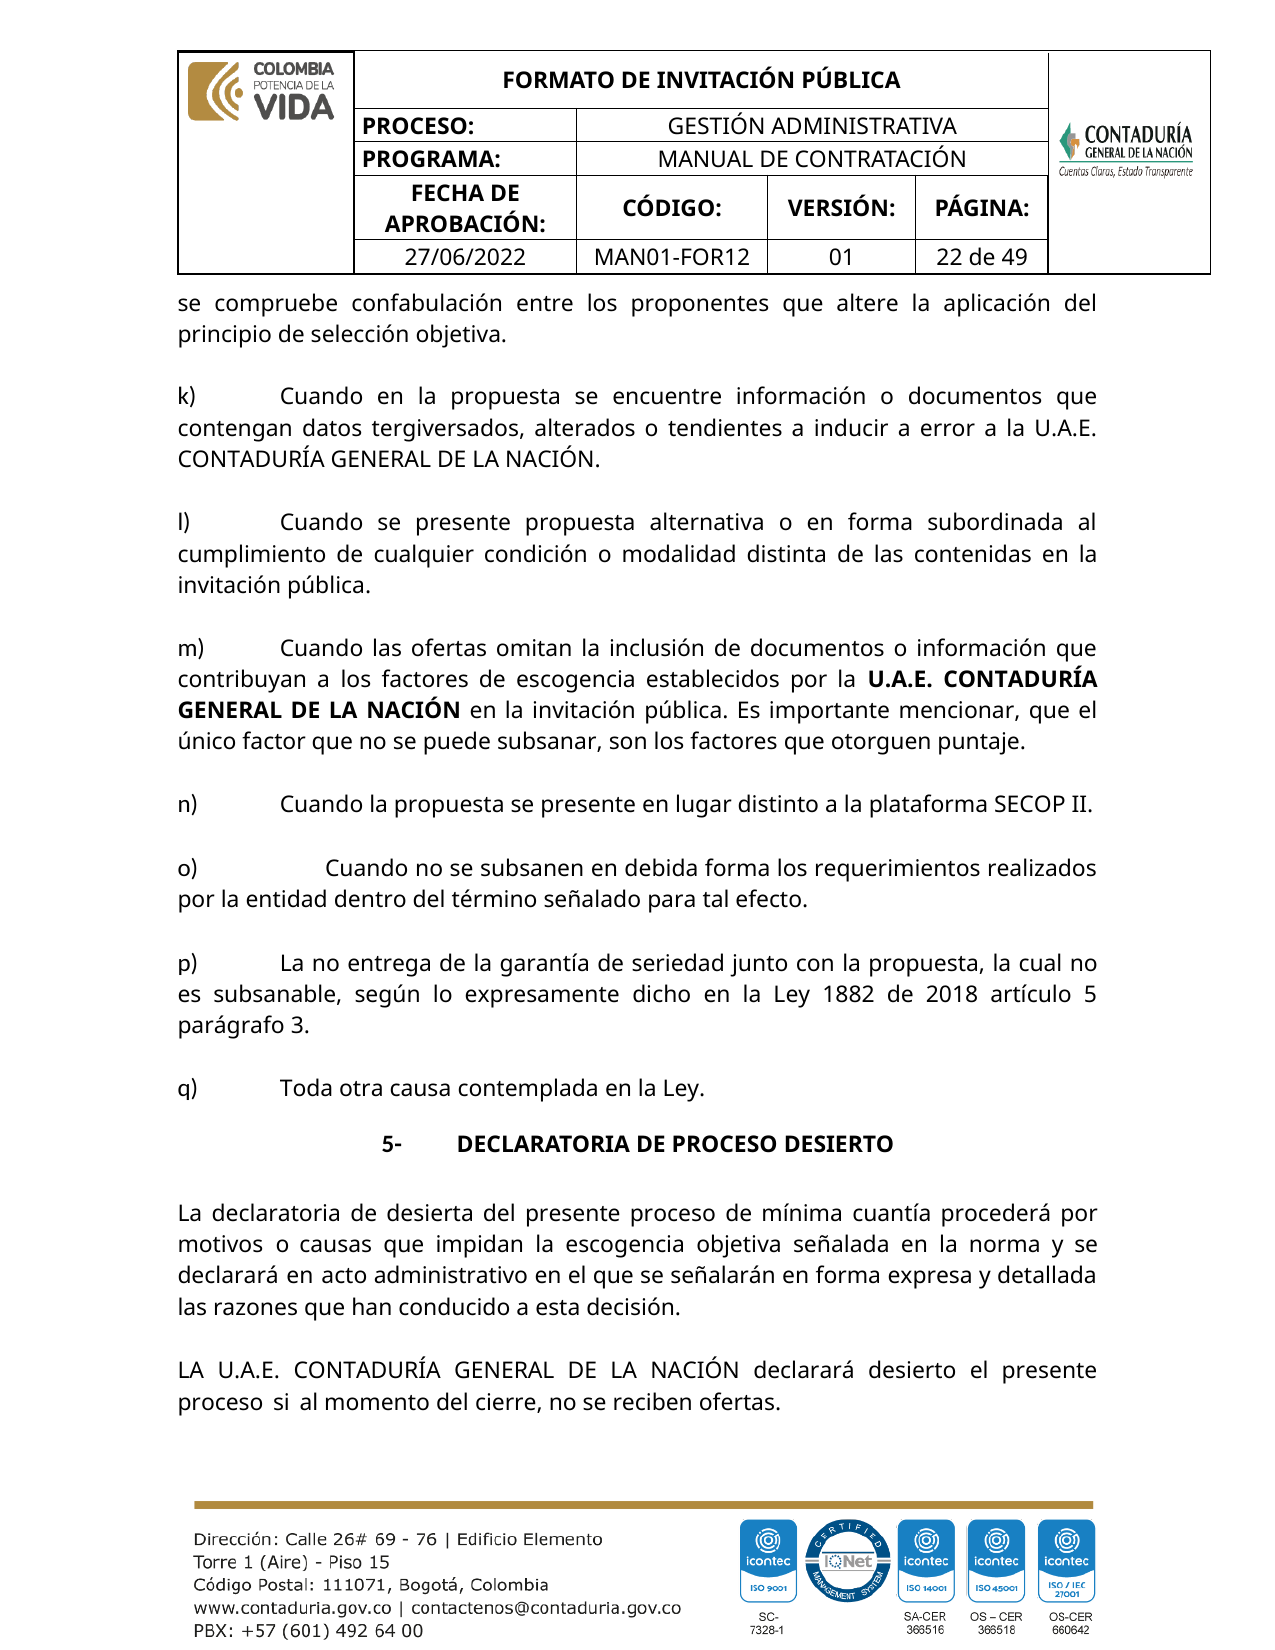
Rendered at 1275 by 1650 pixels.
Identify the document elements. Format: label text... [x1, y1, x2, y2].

picture [0, 1469, 1275, 1650]
picture [1049, 111, 1204, 189]
text LA U.A.E. CONTADURÍA GENERAL DE LA NACIÓN declarará desierto el presente proceso si al momento del cierre, no se reciben ofertas. [177, 1354, 1098, 1417]
list Cuando en la propuesta se encuentre información o documentos que contengan datos tergiversados, alterados o tendientes a inducir a error a la U.A.E. CONTADURÍA GENERAL DE LA NACIÓN. [177, 380, 1098, 474]
list Cuando las ofertas omitan la inclusión de documentos o información que contribuyan a los factores de escogencia establecidos por la U.A.E. CONTADURÍA GENERAL DE LA NACIÓN en la invitación pública. Es importante mencionar, que el único factor que no se puede subsanar, son los factores que otorguen puntaje. [177, 632, 1098, 757]
list Toda otra causa contemplada en la Ley. [177, 1072, 1098, 1103]
list Cuando se presente propuesta alternativa o en forma subordinada al cumplimiento de cualquier condición o modalidad distinta de las contenidas en la invitación pública. [177, 506, 1098, 600]
text La declaratoria de desierta del presente proceso de mínima cuantía procederá por motivos o causas que impidan la escogencia objetiva señalada en la norma y se declarará en acto administrativo en el que se señalarán en forma expresa y detallada las razones que han conducido a esta decisión. [177, 1197, 1098, 1322]
list Cuando la propuesta se presente en lugar distinto a la plataforma SECOP II. [177, 788, 1098, 819]
subtitle DECLARATORIA DE PROCESO DESIERTO [177, 1128, 1098, 1159]
picture [186, 53, 344, 126]
list La no entrega de la garantía de seriedad junto con la propuesta, la cual no es subsanable, según lo expresamente dicho en la Ley 1882 de 2018 artículo 5 parágrafo 3. [177, 946, 1098, 1040]
list Cuando no se subsanen en debida forma los requerimientos realizados por la entidad dentro del término señalado para tal efecto. [177, 852, 1098, 914]
